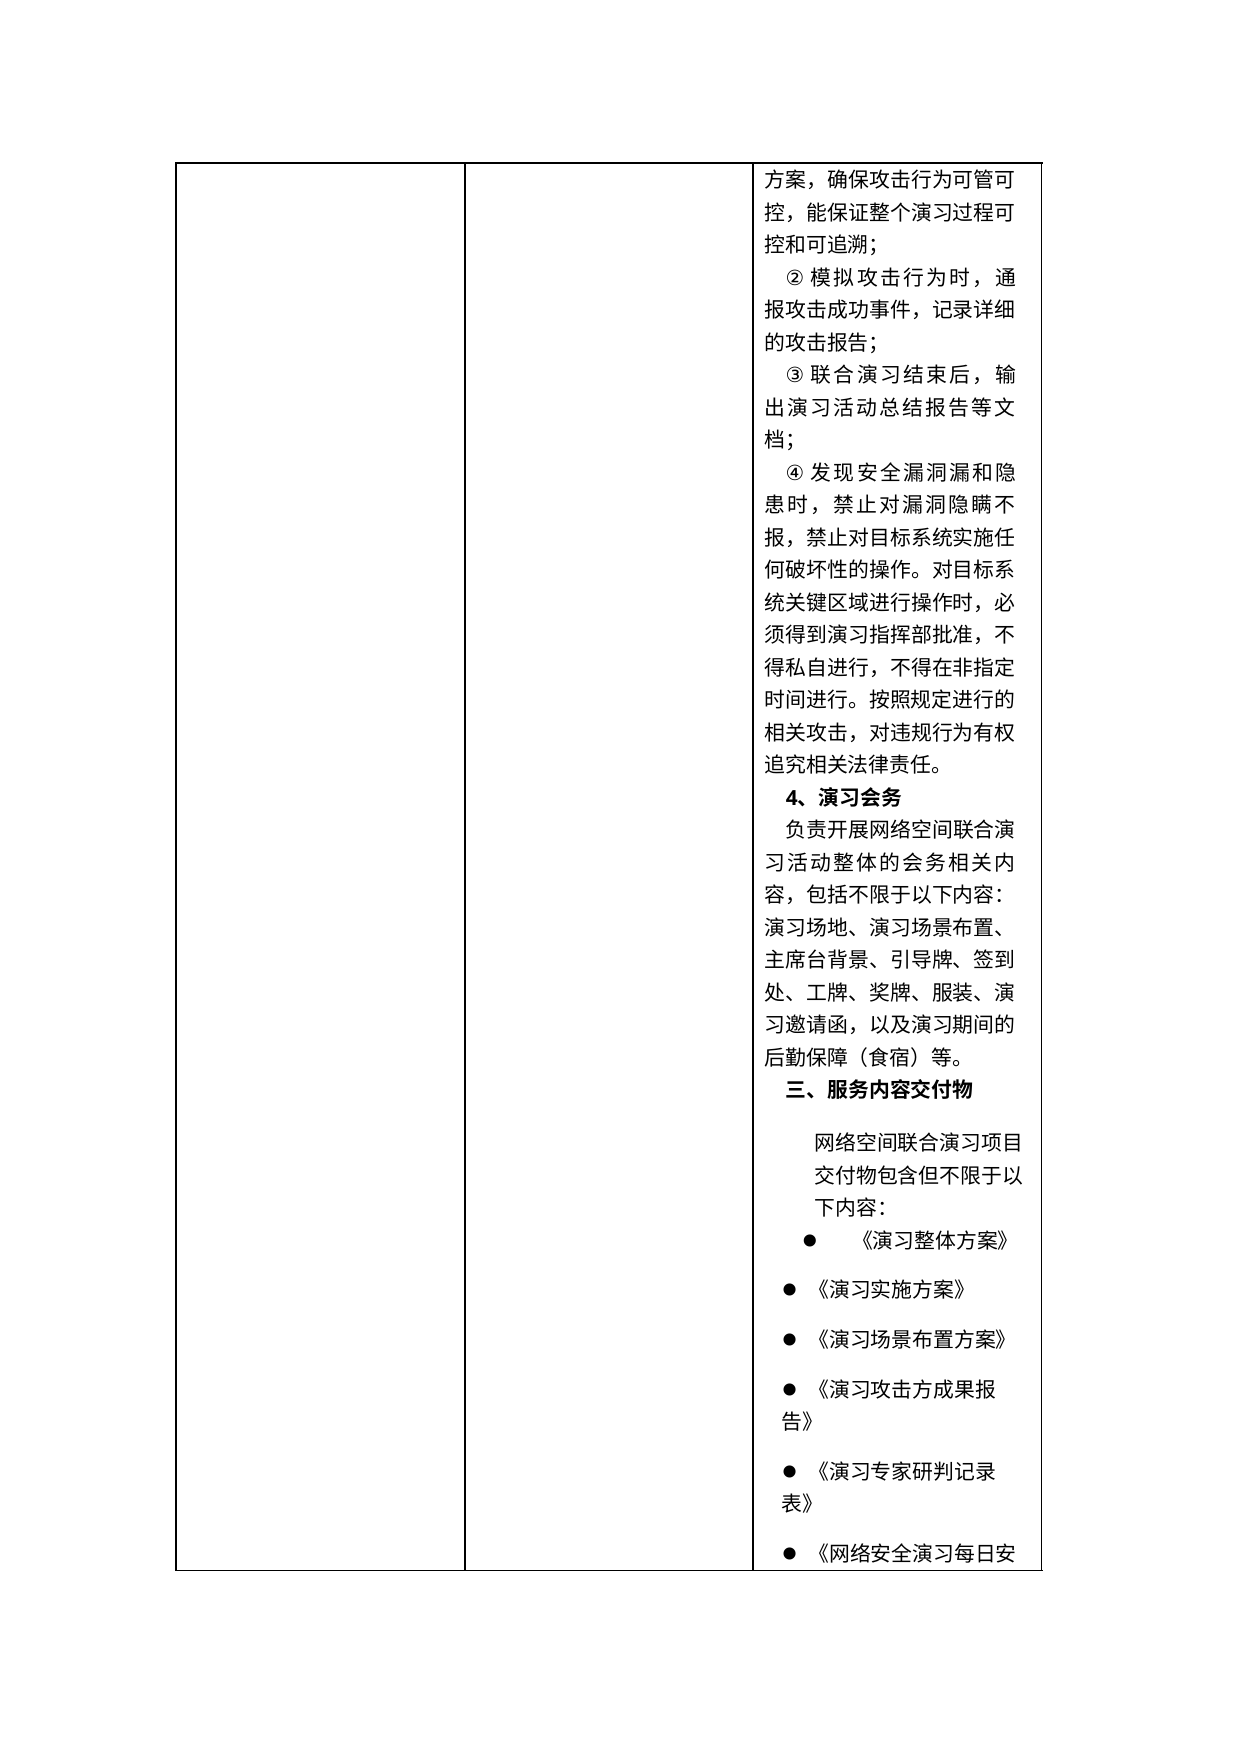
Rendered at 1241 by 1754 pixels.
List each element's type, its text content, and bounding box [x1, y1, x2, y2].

table_cell [466, 164, 752, 1570]
table_cell 1 [177, 164, 464, 1570]
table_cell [754, 164, 1041, 1570]
